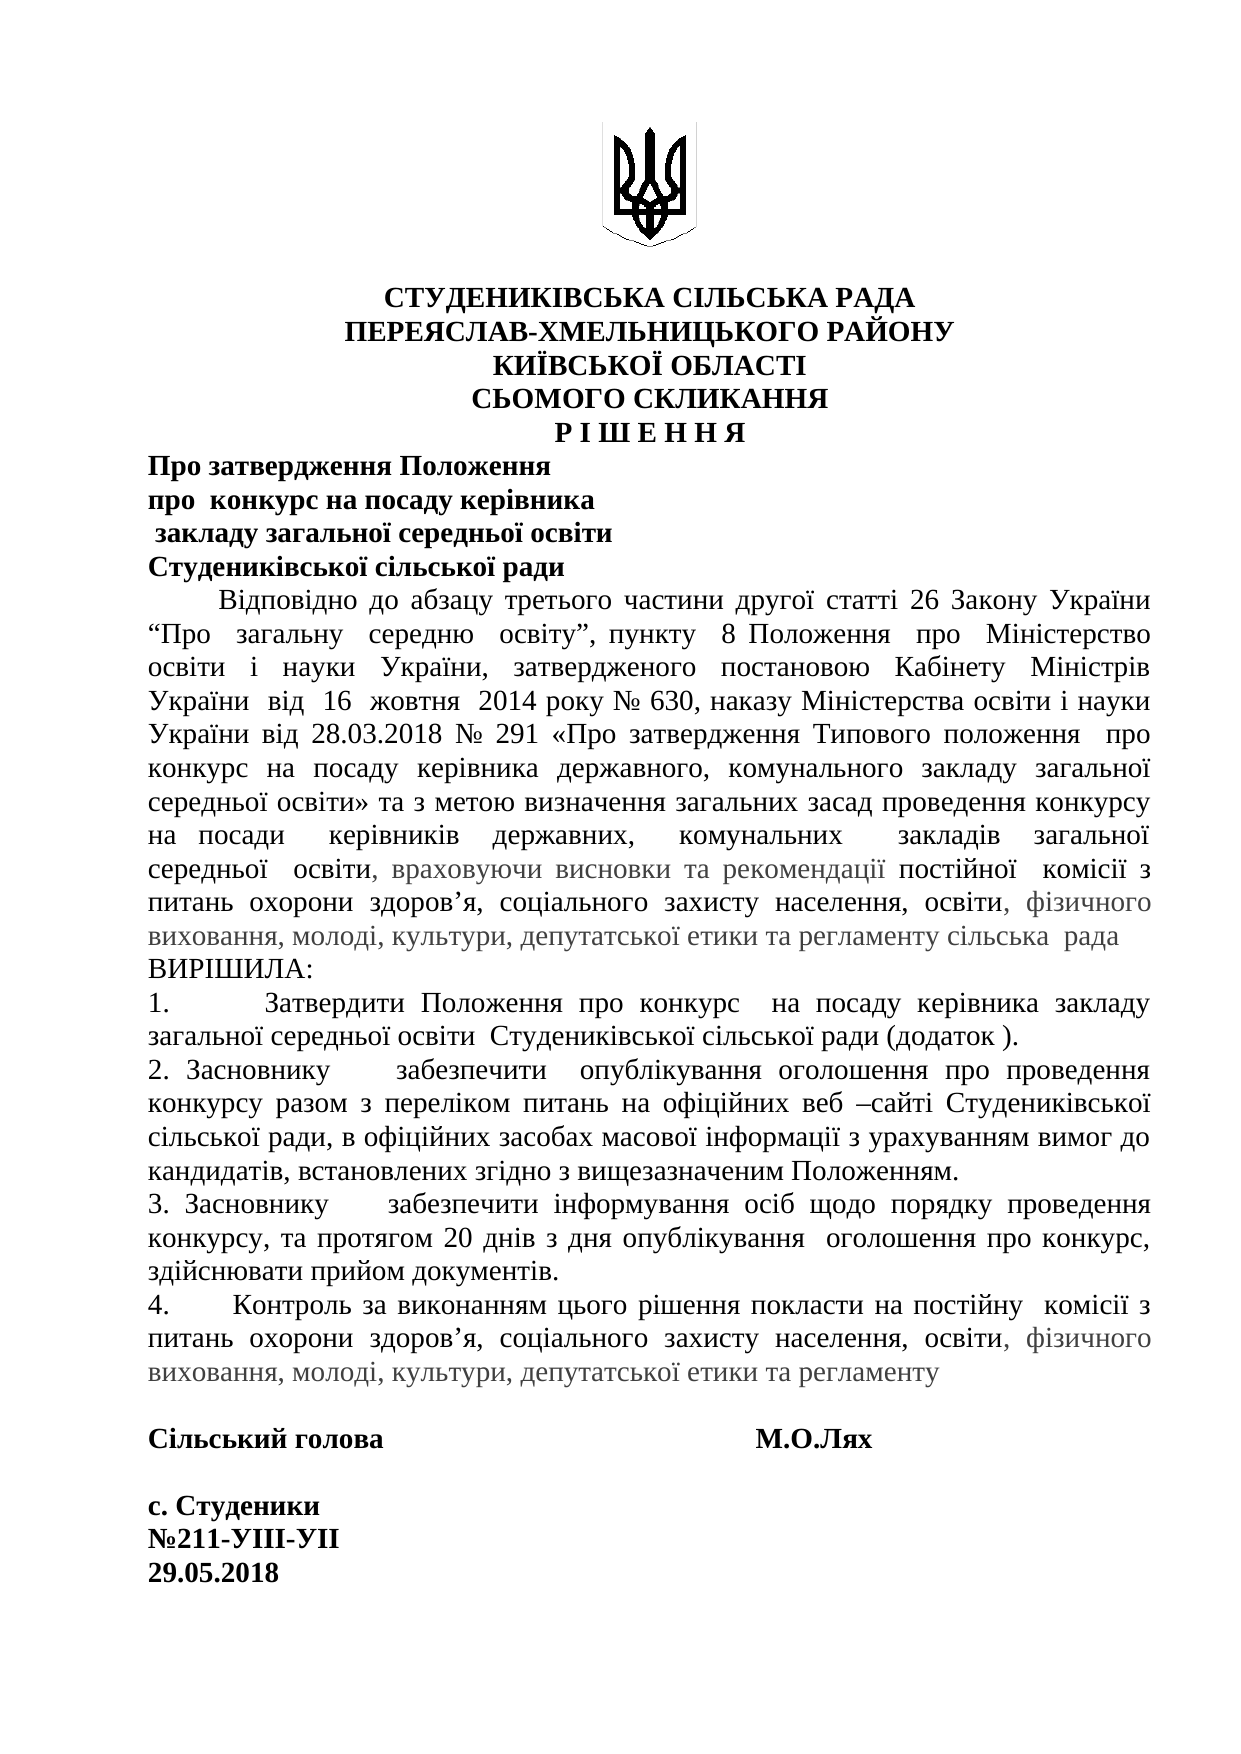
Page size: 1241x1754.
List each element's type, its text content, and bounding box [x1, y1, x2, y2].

text 2. Засновнику забезпечити опублікування оголошення про проведення конкурсу разом з переліком питань на офіційних веб –сайті Студениківської сільської ради, в офіційних засобах масової інформації з урахуванням вимог до кандидатів, встановлених згідно з вищезазначеним Положенням. [148, 1052, 1152, 1186]
text Р І Ш Е Н Н Я [148, 415, 1152, 448]
text Відповідно до абзацу третього частини другої статті 26 Закону України “Про загальну середню освіту”, пункту 8 Положення про Міністерство освіти і науки України, затвердженого постановою Кабінету Міністрів України від 16 жовтня 2014 року № 630, наказу Міністерства освіти і науки України від 28.03.2018 № 291 «Про затвердження Типового положення про конкурс на посаду керівника державного, комунального закладу загальної середньої освіти» та з метою визначення загальних засад проведення конкурсу на посади керівників державних, комунальних закладів загальної середньої освіти, враховуючи висновки та рекомендації постійної комісії з питань охорони здоров’я, соціального захисту населення, освіти, фізичного виховання, молоді, культури, депутатської етики та регламенту сільська рада [148, 582, 1152, 951]
text про конкурс на посаду керівника [148, 482, 1152, 515]
text 1. Затвердити Положення про конкурс на посаду керівника закладу загальної середньої освіти Студениківської сільської ради (додаток ). [148, 985, 1152, 1052]
text Студениківської сільської ради [148, 549, 1152, 582]
text ВИРІШИЛА: [148, 951, 1152, 985]
text КИЇВСЬКОЇ ОБЛАСТІ [148, 348, 1152, 381]
text 4. Контроль за виконанням цього рішення покласти на постійну комісії з питань охорони здоров’я, соціального захисту населення, освіти, фізичного виховання, молоді, культури, депутатської етики та регламенту [148, 1287, 1152, 1387]
text Про затвердження Положення [148, 448, 1152, 482]
text с. Студеники [148, 1488, 1152, 1522]
text Сільський голова М.О.Лях [148, 1421, 1152, 1454]
text 29.05.2018 [148, 1555, 1152, 1589]
text 3. Засновнику забезпечити інформування осіб щодо порядку проведення конкурсу, та протягом 20 днів з дня опублікування оголошення про конкурс, здійснювати прийом документів. [148, 1186, 1152, 1287]
text закладу загальної середньої освіти [148, 515, 1152, 549]
text ПЕРЕЯСЛАВ-ХМЕЛЬНИЦЬКОГО РАЙОНУ [148, 314, 1152, 348]
picture [602, 122, 697, 247]
text №211-УІІІ-УІІ [148, 1522, 1152, 1555]
text СЬОМОГО СКЛИКАННЯ [148, 381, 1152, 415]
text СТУДЕНИКІВСЬКА СІЛЬСЬКА РАДА [148, 281, 1152, 314]
